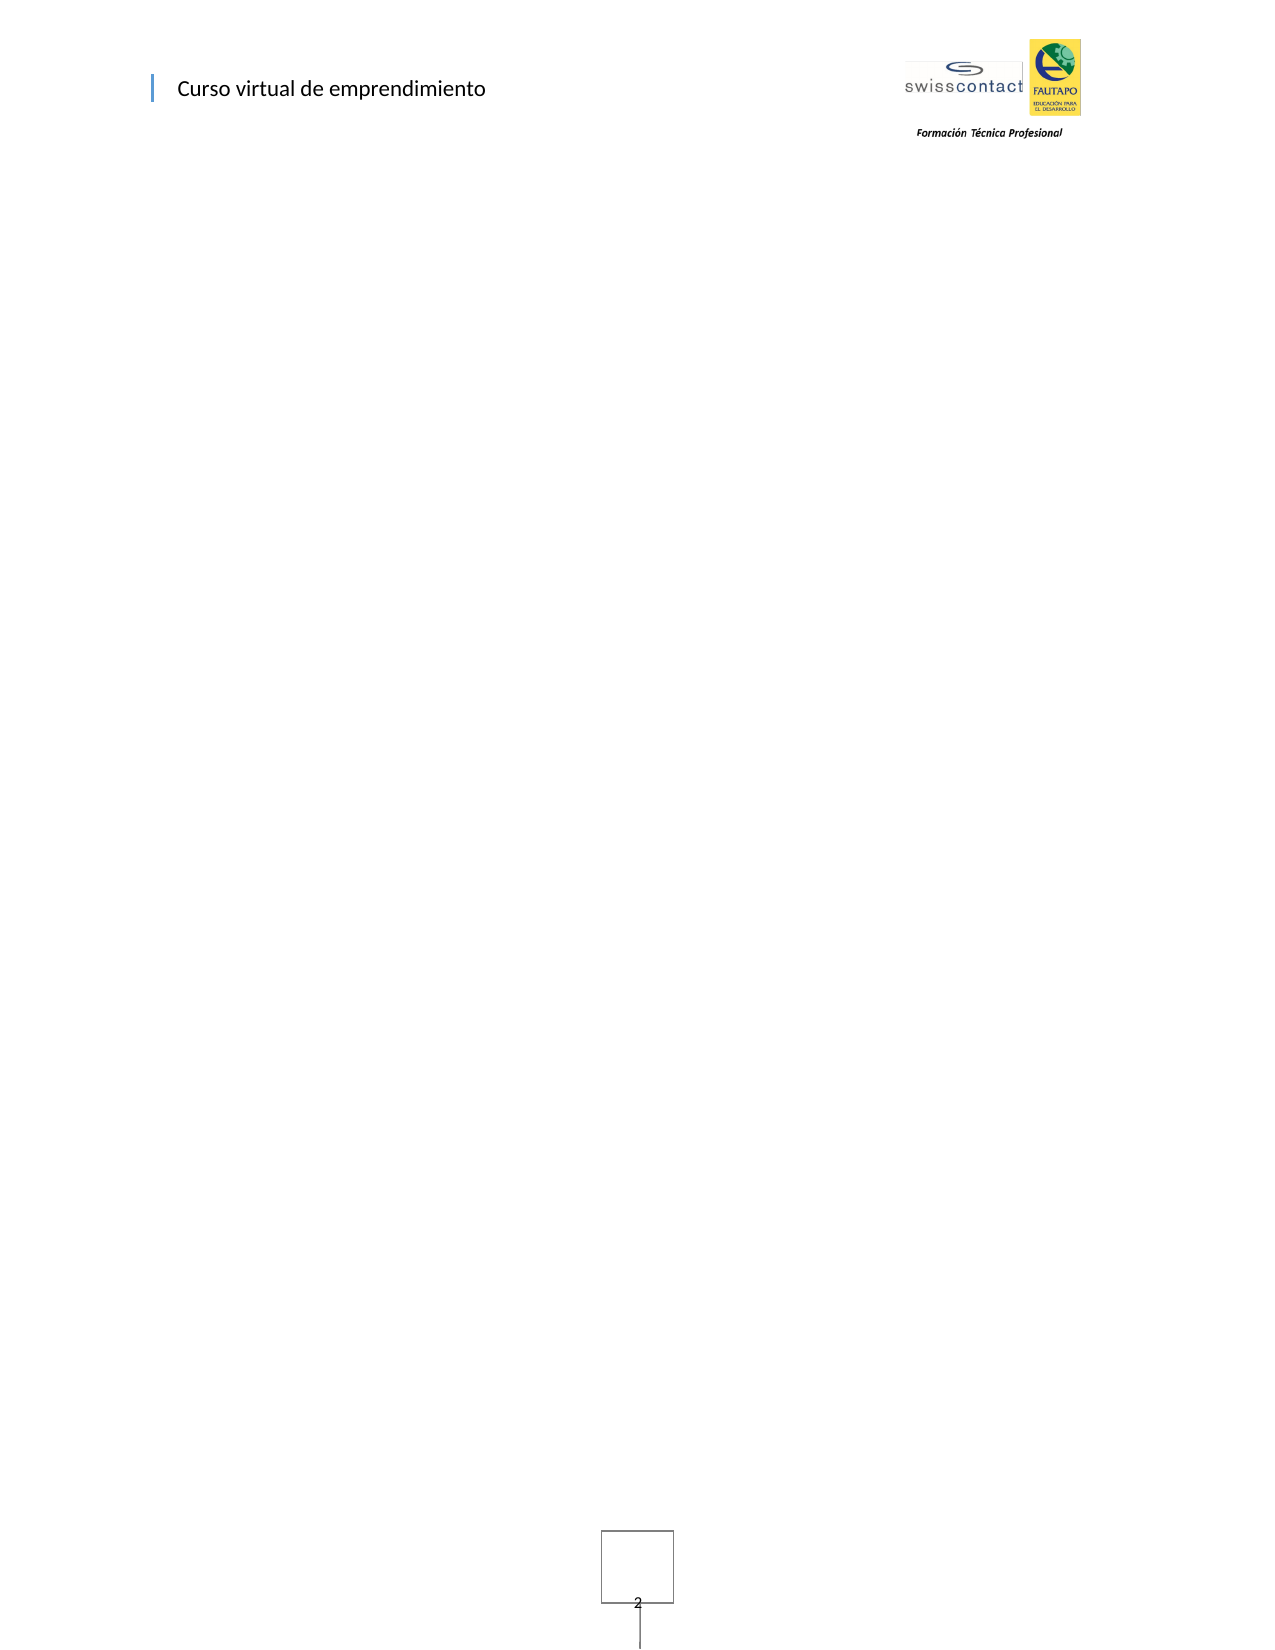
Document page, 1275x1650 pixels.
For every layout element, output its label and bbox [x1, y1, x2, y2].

picture [896, 39, 1088, 142]
